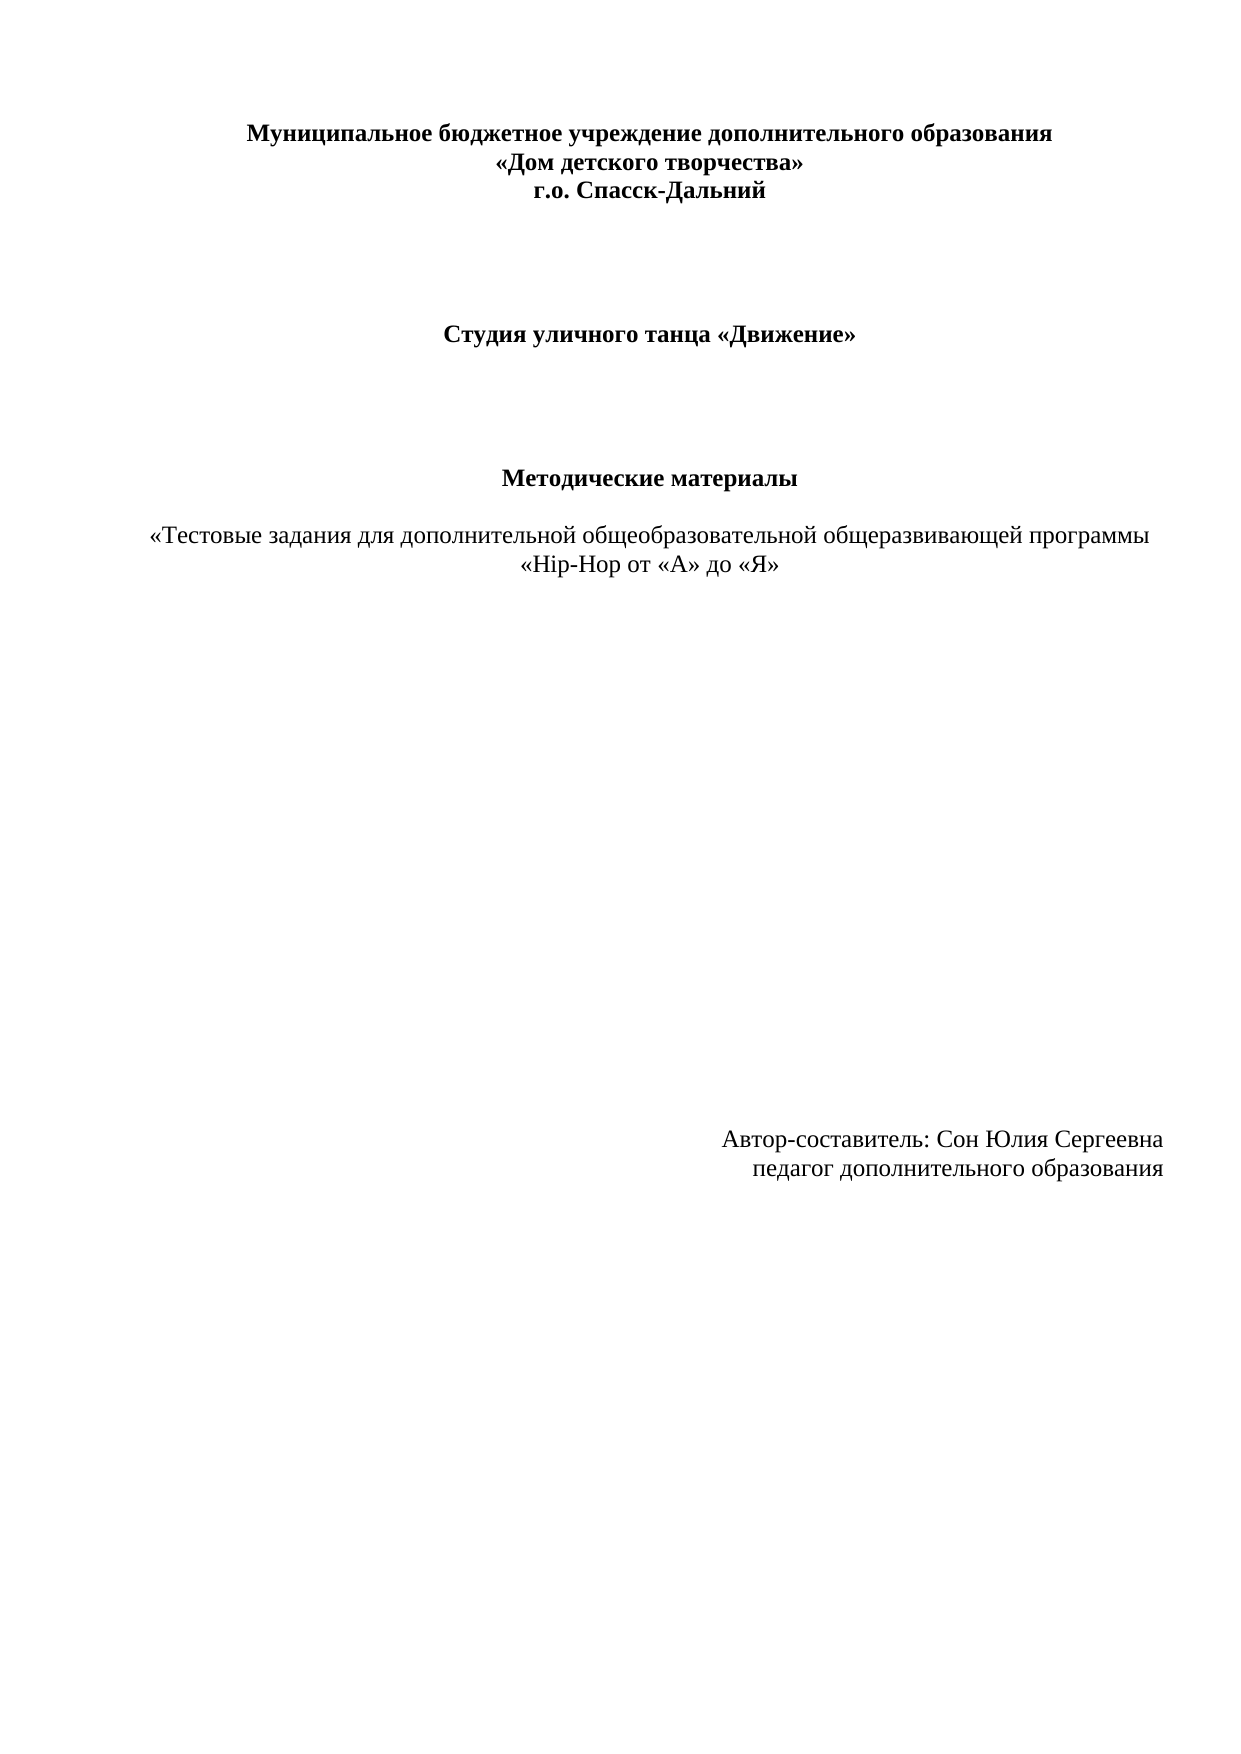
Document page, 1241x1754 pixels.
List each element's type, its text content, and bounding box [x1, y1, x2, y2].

text педагог дополнительного образования [136, 1153, 1163, 1182]
text Муниципальное бюджетное учреждение дополнительного образования [136, 118, 1163, 147]
text «Дом детского творчества» [136, 147, 1163, 176]
text «Тестовые задания для дополнительной общеобразовательной общеразвивающей программы «Hip-Hop от «А» до «Я» [136, 521, 1163, 578]
text Студия уличного танца «Движение» [136, 319, 1163, 348]
text Автор-составитель: Сон Юлия Сергеевна [136, 1124, 1163, 1153]
text г.о. Спасск-Дальний [136, 176, 1163, 204]
text Методические материалы [136, 463, 1163, 492]
